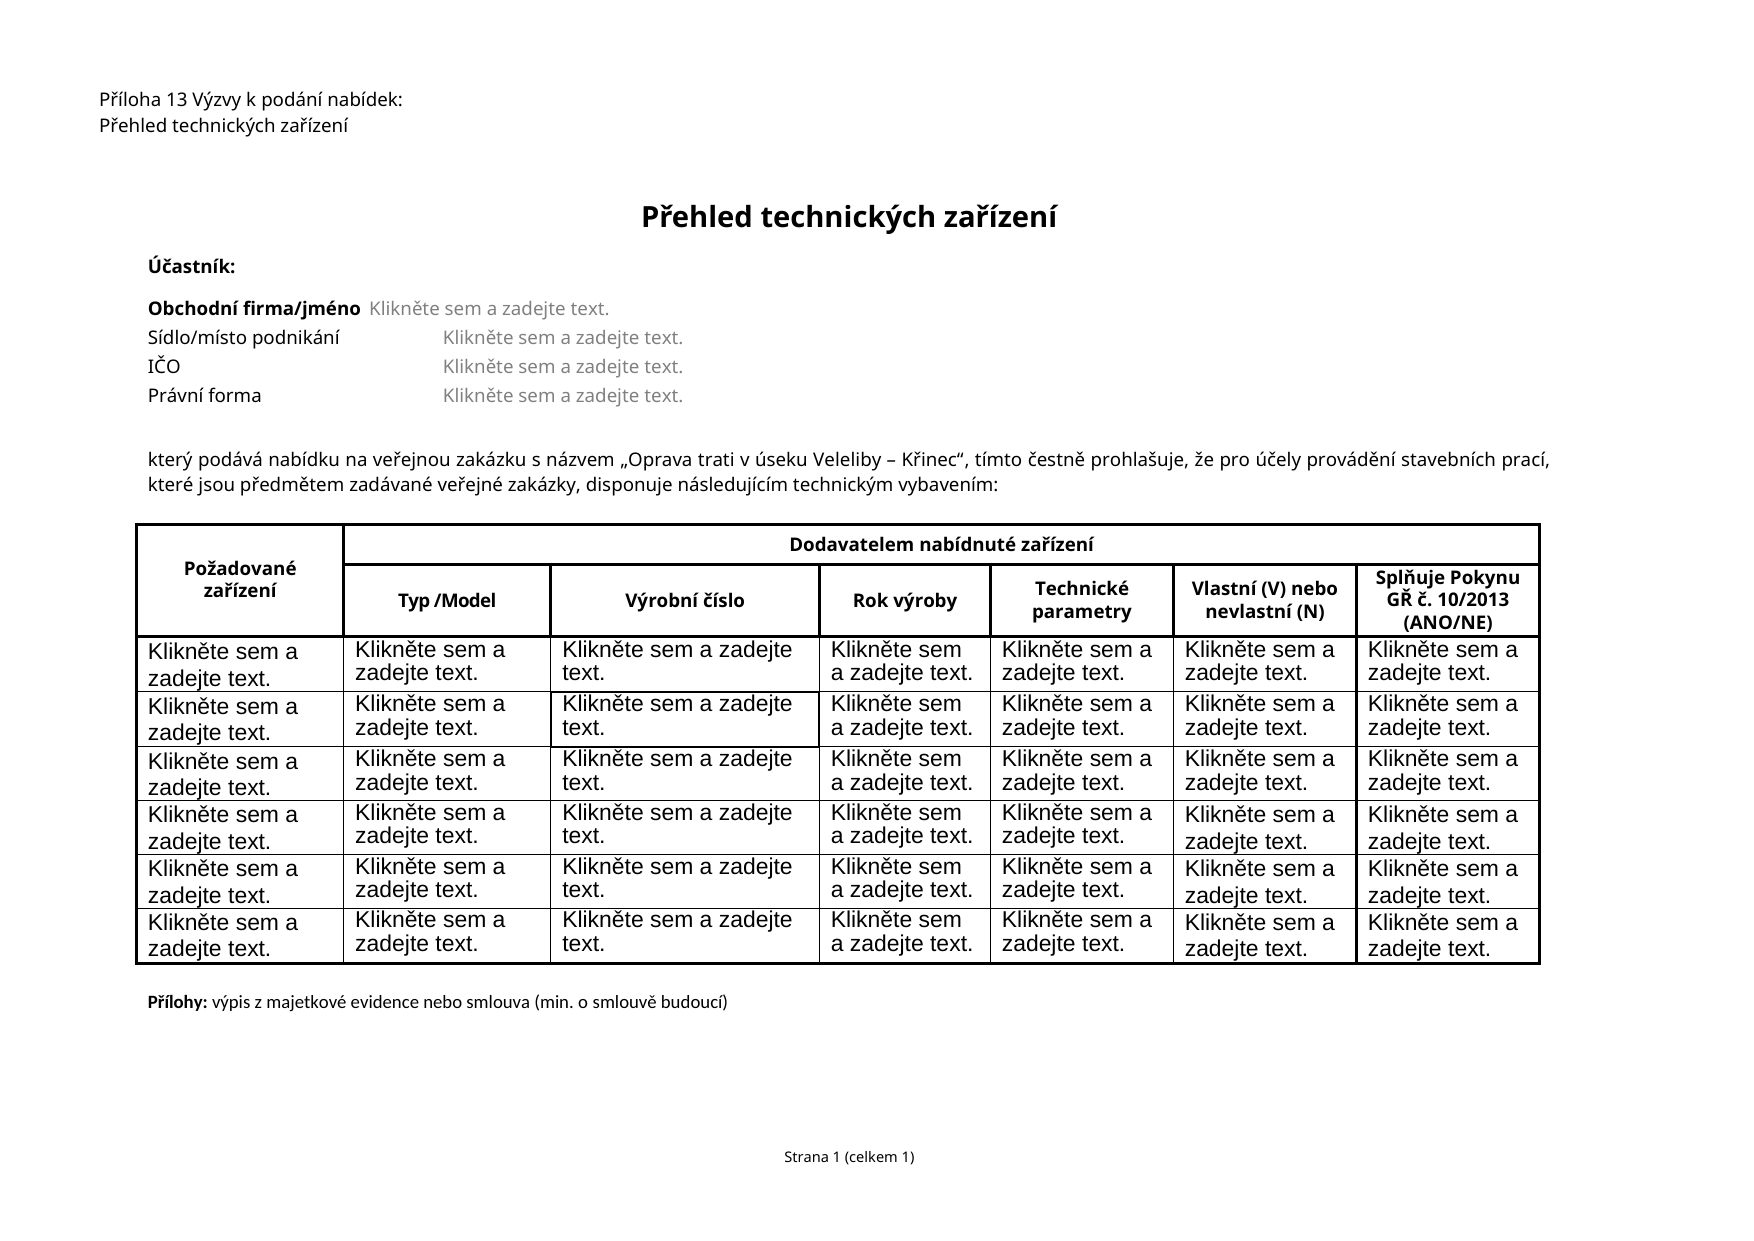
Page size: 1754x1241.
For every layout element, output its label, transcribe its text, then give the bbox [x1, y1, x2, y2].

table_header Požadované zařízení [138, 526, 342, 635]
table_cell Výrobní číslo [552, 566, 818, 635]
table_header Dodavatelem nabídnuté zařízení [345, 526, 1538, 563]
table_cell Rok výroby [821, 566, 989, 635]
text Obchodní firma/jméno [148, 292, 1551, 321]
text Sídlo/místo podnikání [148, 321, 1551, 350]
title Přehled technických zařízení [148, 196, 1551, 236]
table_cell Vlastní (V) nebo nevlastní (N) [1175, 566, 1355, 635]
text Účastník: [148, 249, 1551, 279]
text IČO [148, 350, 1551, 379]
table_cell Typ /Model [345, 566, 549, 635]
table_cell Splňuje Pokynu GŘ č. 10/2013 (ANO/NE) [1358, 566, 1538, 635]
text Právní forma [148, 379, 1551, 408]
text Přílohy: výpis z majetkové evidence nebo smlouva (min. o smlouvě budoucí) [148, 990, 1551, 1013]
text který podává nabídku na veřejnou zakázku s názvem „Oprava trati v úseku Veleliby – Křinec“, tímto čestně prohlašuje, že pro účely provádění stavebních prací, které jsou předmětem zadávané veřejné zakázky, disponuje následujícím technickým vybavením: [148, 446, 1551, 497]
table_cell Technické parametry [992, 566, 1172, 635]
